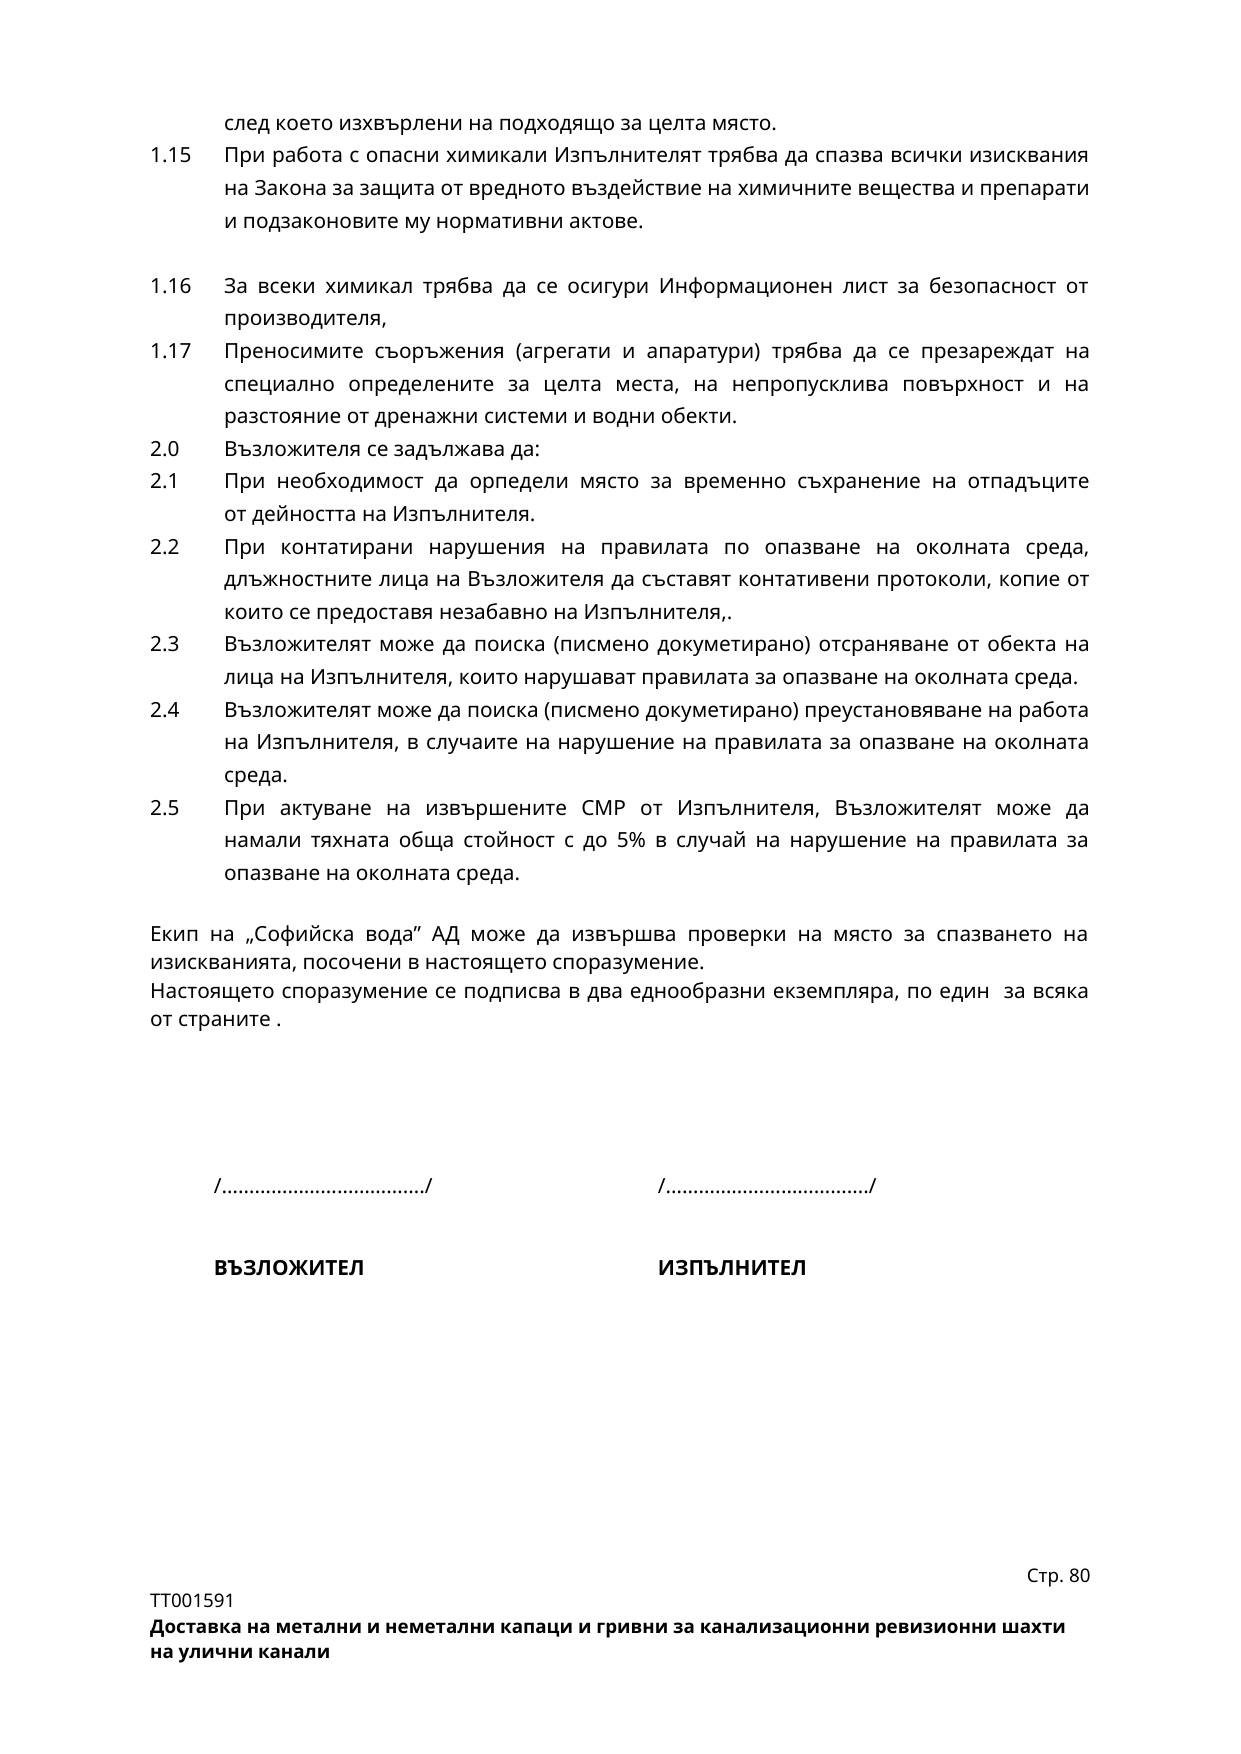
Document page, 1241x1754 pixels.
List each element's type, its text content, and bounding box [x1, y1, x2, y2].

list Възложителят може да поиска (писмено докуметирано) отсраняване от обекта на лица на Изпълнителя, които нарушават правилата за опазване на околната среда. [150, 629, 1090, 691]
text Екип на „Софийска вода” АД може да извършва проверки на място за спазването на изискванията, посочени в настоящето споразумение. [150, 919, 1090, 976]
text Настоящето споразумение се подписва в два еднообразни екземпляра, по един за всяка от страните . [150, 976, 1090, 1033]
table_header /………………………………./ ИЗПЪЛНИТЕЛ [646, 1159, 1090, 1459]
table_header /………………………………./ ВЪЗЛОЖИТЕЛ [203, 1159, 646, 1459]
list Възложителя се задължава да: [150, 434, 1090, 462]
list Преносимите съоръжения (агрегати и апаратури) трябва да се презареждат на специално определените за целта места, на непропусклива повърхност и на разстояние от дренажни системи и водни обекти. [150, 336, 1090, 430]
list За всеки химикал трябва да се осигури Информационен лист за безопасност от производителя, [150, 271, 1090, 332]
list При актуване на извършените СМР от Изпълнителя, Възложителят може да намали тяхната обща стойност с до 5% в случай на нарушение на правилата за опазване на околната среда. [150, 793, 1090, 886]
list Възложителят може да поиска (писмено докуметирано) преустановяване на работа на Изпълнителя, в случаите на нарушение на правилата за опазване на околната среда. [150, 695, 1090, 788]
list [150, 108, 1090, 136]
list При работа с опасни химикали Изпълнителят трябва да спазва всички изисквания на Закона за защита от вредното въздействие на химичните вещества и препарати и подзаконовите му нормативни актове. [150, 141, 1090, 234]
list При необходимост да орпедели място за временно съхранение на отпадъците от дейността на Изпълнителя. [150, 467, 1090, 528]
list При контатирани нарушения на правилата по опазване на околната среда, длъжностните лица на Възложителя да съставят контативени протоколи, копие от които се предоставя незабавно на Изпълнителя,. [150, 532, 1090, 625]
